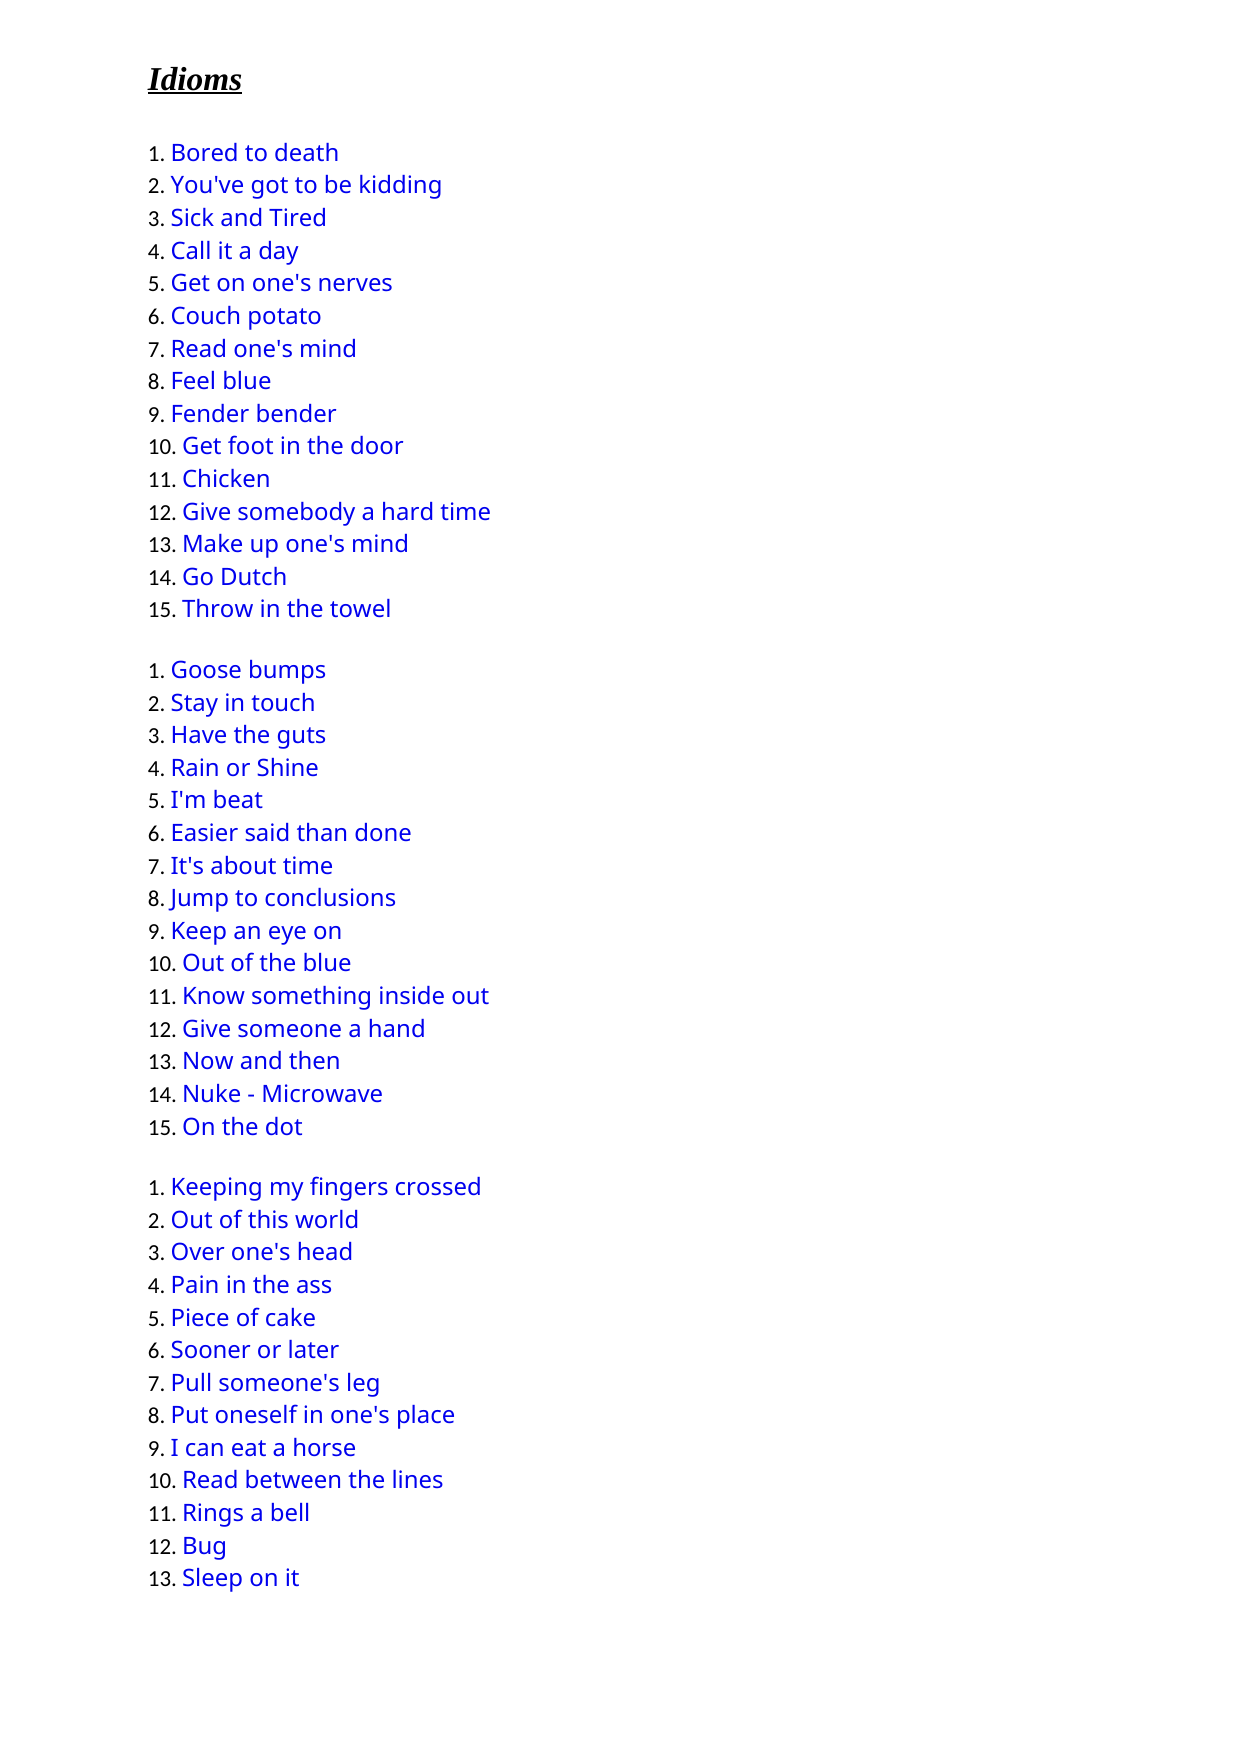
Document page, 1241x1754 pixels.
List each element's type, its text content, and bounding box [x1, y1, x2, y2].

text 1. Goose bumps 2. Stay in touch 3. Have the guts 4. Rain or Shine 5. I'm beat 6. Easier said than done 7. It's about time 8. Jump to conclusions 9. Keep an eye on 10. Out of the blue 11. Know something inside out 12. Give someone a hand 13. Now and then 14. Nuke - Microwave [148, 653, 1092, 1109]
text 1. Bored to death 2. You've got to be kidding 3. Sick and Tired 4. Call it a day 5. Get on one's nerves 6. Couch potato 7. Read one's mind 8. Feel blue 9. Fender bender 10. Get foot in the door 11. Chicken 12. Give somebody a hard time 13. Make up one's mind 14. Go Dutch 15. Throw in the towel [148, 136, 1092, 625]
text Idioms [148, 59, 1092, 97]
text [148, 1142, 1092, 1594]
text 15. On the dot [148, 1109, 1092, 1142]
